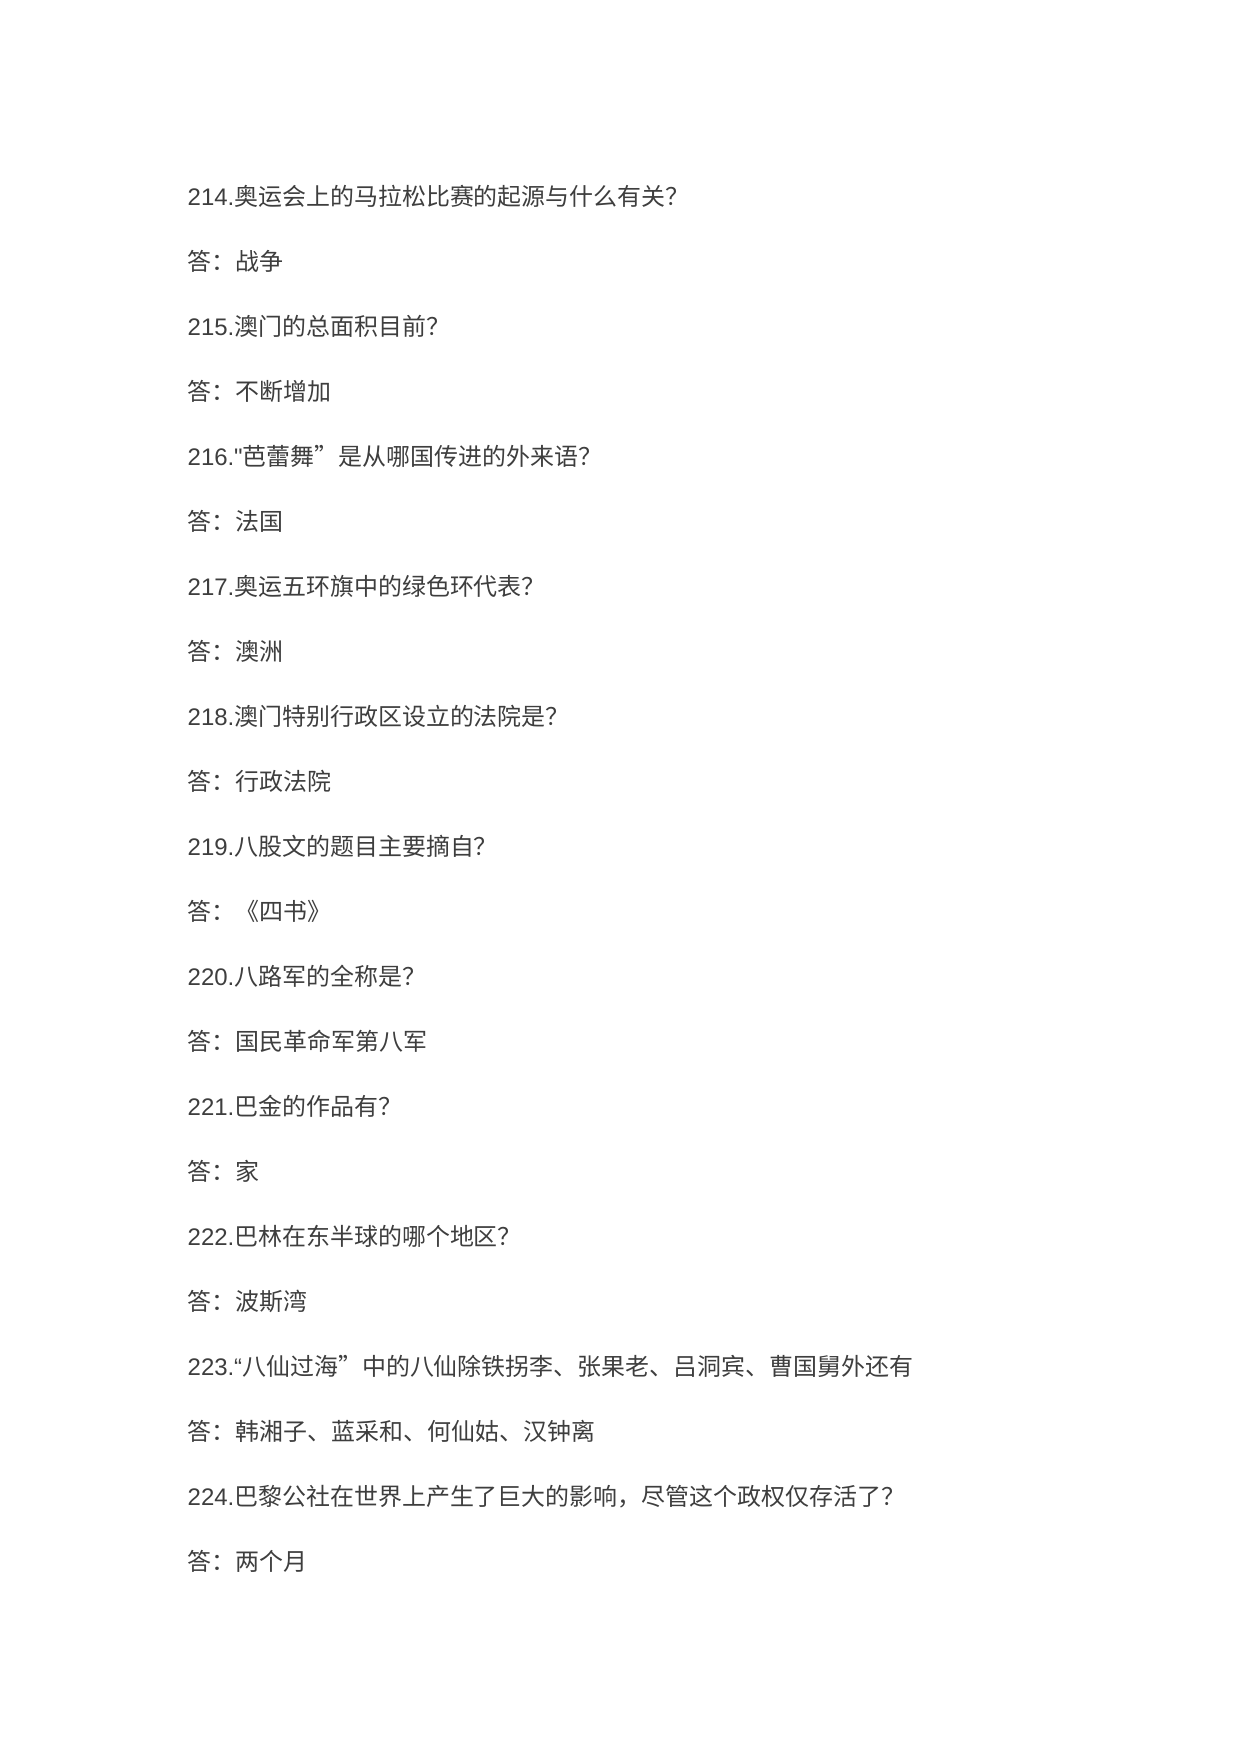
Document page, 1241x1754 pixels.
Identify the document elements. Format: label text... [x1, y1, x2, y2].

text 答：不断增加 [187, 357, 1053, 422]
text 答：澳洲 [187, 617, 1053, 682]
text 220.八路军的全称是？ [187, 942, 1053, 1007]
text 219.八股文的题目主要摘自？ [187, 812, 1053, 877]
text 答：波斯湾 [187, 1267, 1053, 1332]
text 答：法国 [187, 487, 1053, 552]
text 答：国民革命军第八军 [187, 1007, 1053, 1072]
text 216."芭蕾舞”是从哪国传进的外来语？ [187, 422, 1053, 487]
text 答：两个月 [187, 1527, 1053, 1592]
text 答：《四书》 [187, 877, 1053, 942]
text 217.奥运五环旗中的绿色环代表？ [187, 552, 1053, 617]
text 223.“八仙过海”中的八仙除铁拐李、张果老、吕洞宾、曹国舅外还有 [187, 1332, 1053, 1397]
text 答：家 [187, 1137, 1053, 1202]
text 答：战争 [187, 227, 1053, 292]
text 224.巴黎公社在世界上产生了巨大的影响，尽管这个政权仅存活了？ [187, 1462, 1053, 1527]
text 答：行政法院 [187, 747, 1053, 812]
text 221.巴金的作品有？ [187, 1072, 1053, 1137]
text 218.澳门特别行政区设立的法院是？ [187, 682, 1053, 747]
text 214.奥运会上的马拉松比赛的起源与什么有关？ [187, 162, 1053, 227]
text 215.澳门的总面积目前？ [187, 292, 1053, 357]
text 222.巴林在东半球的哪个地区？ [187, 1202, 1053, 1267]
text 答：韩湘子、蓝采和、何仙姑、汉钟离 [187, 1397, 1053, 1462]
